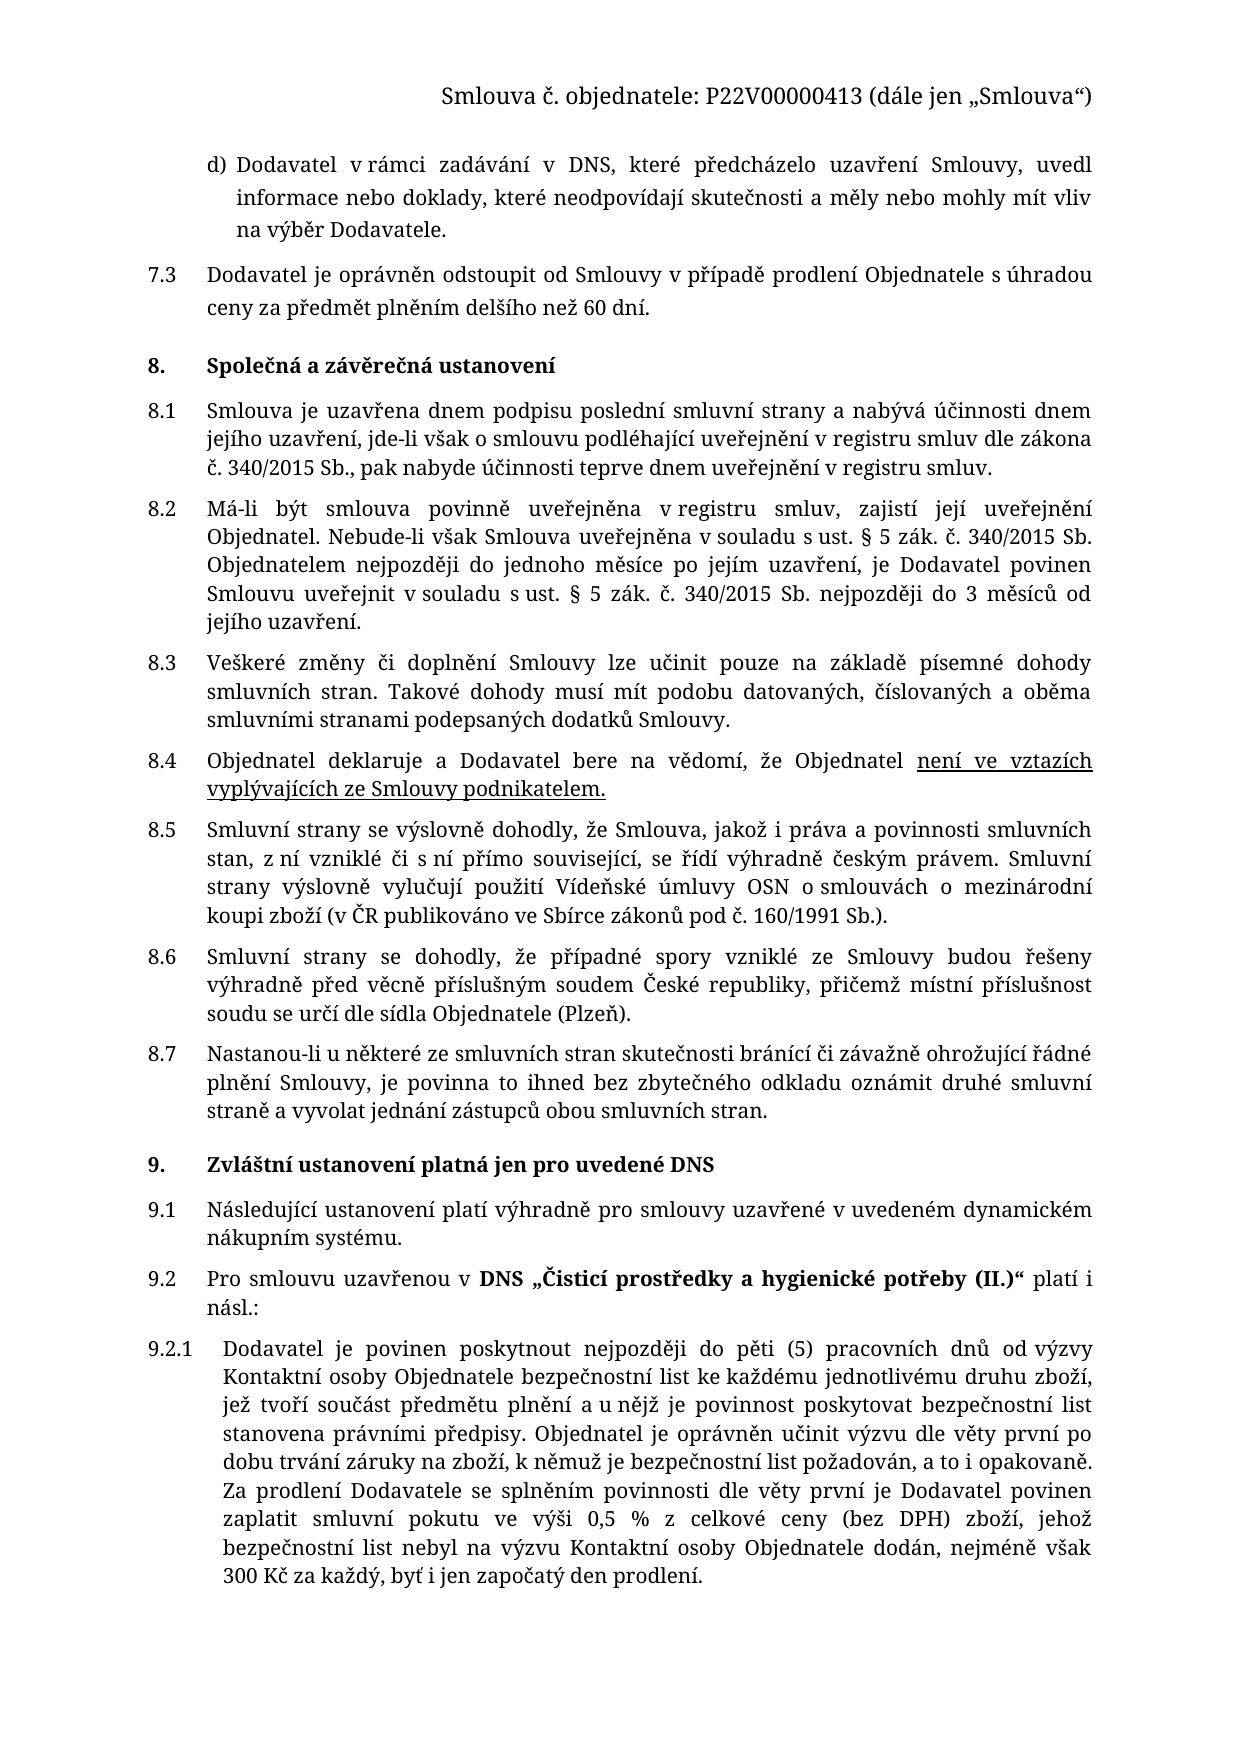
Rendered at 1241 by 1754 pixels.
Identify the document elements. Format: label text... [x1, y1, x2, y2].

list Dodavatel je povinen poskytnout nejpozději do pěti (5) pracovních dnů od výzvy Kontaktní osoby Objednatele bezpečnostní list ke každému jednotlivému druhu zboží, jež tvoří součást předmětu plnění a u nějž je povinnost poskytovat bezpečnostní list stanovena právními předpisy. Objednatel je oprávněn učinit výzvu dle věty první po dobu trvání záruky na zboží, k němuž je bezpečnostní list požadován, a to i opakovaně. Za prodlení Dodavatele se splněním povinnosti dle věty první je Dodavatel povinen zaplatit smluvní pokutu ve výši 0,5 % z celkové ceny (bez DPH) zboží, jehož bezpečnostní list nebyl na výzvu Kontaktní osoby Objednatele dodán, nejméně však 300 Kč za každý, byť i jen započatý den prodlení. [148, 1334, 1093, 1590]
list Smluvní strany se výslovně dohodly, že Smlouva, jakož i práva a povinnosti smluvních stan, z ní vzniklé či s ní přímo související, se řídí výhradně českým právem. Smluvní strany výslovně vylučují použití Vídeňské úmluvy OSN o smlouvách o mezinárodní koupi zboží (v ČR publikováno ve Sbírce zákonů pod č. 160/1991 Sb.). [148, 816, 1093, 929]
list Smluvní strany se dohodly, že případné spory vzniklé ze Smlouvy budou řešeny výhradně před věcně příslušným soudem České republiky, přičemž místní příslušnost soudu se určí dle sídla Objednatele (Plzeň). [148, 942, 1093, 1027]
list Má-li být smlouva povinně uveřejněna v registru smluv, zajistí její uveřejnění Objednatel. Nebude-li však Smlouva uveřejněna v souladu s ust. § 5 zák. č. 340/2015 Sb. Objednatelem nejpozději do jednoho měsíce po jejím uzavření, je Dodavatel povinen Smlouvu uveřejnit v souladu s ust. § 5 zák. č. 340/2015 Sb. nejpozději do 3 měsíců od jejího uzavření. [148, 494, 1093, 636]
list Nastanou-li u některé ze smluvních stran skutečnosti bránící či závažně ohrožující řádné plnění Smlouvy, je povinna to ihned bez zbytečného odkladu oznámit druhé smluvní straně a vyvolat jednání zástupců obou smluvních stran. [148, 1039, 1093, 1125]
list Zvláštní ustanovení platná jen pro uvedené DNS [148, 1150, 1093, 1178]
list Pro smlouvu uzavřenou v DNS „Čisticí prostředky a hygienické potřeby (II.)“ platí i násl.: [148, 1264, 1093, 1321]
list Dodavatel je oprávněn odstoupit od Smlouvy v případě prodlení Objednatele s úhradou ceny za předmět plněním delšího než 60 dní. [148, 261, 1093, 322]
list Objednatel deklaruje a Dodavatel bere na vědomí, že Objednatel není ve vztazích vyplývajících ze Smlouvy podnikatelem. [148, 746, 1093, 803]
list Následující ustanovení platí výhradně pro smlouvy uzavřené v uvedeném dynamickém nákupním systému. [148, 1195, 1093, 1252]
list Společná a závěrečná ustanovení [148, 351, 1093, 379]
list Smlouva je uzavřena dnem podpisu poslední smluvní strany a nabývá účinnosti dnem jejího uzavření, jde-li však o smlouvu podléhající uveřejnění v registru smluv dle zákona č. 340/2015 Sb., pak nabyde účinnosti teprve dnem uveřejnění v registru smluv. [148, 396, 1093, 481]
list Veškeré změny či doplnění Smlouvy lze učinit pouze na základě písemné dohody smluvních stran. Takové dohody musí mít podobu datovaných, číslovaných a oběma smluvními stranami podepsaných dodatků Smlouvy. [148, 648, 1093, 734]
list Dodavatel v rámci zadávání v DNS, které předcházelo uzavření Smlouvy, uvedl informace nebo doklady, které neodpovídají skutečnosti a měly nebo mohly mít vliv na výběr Dodavatele. [207, 150, 1093, 244]
